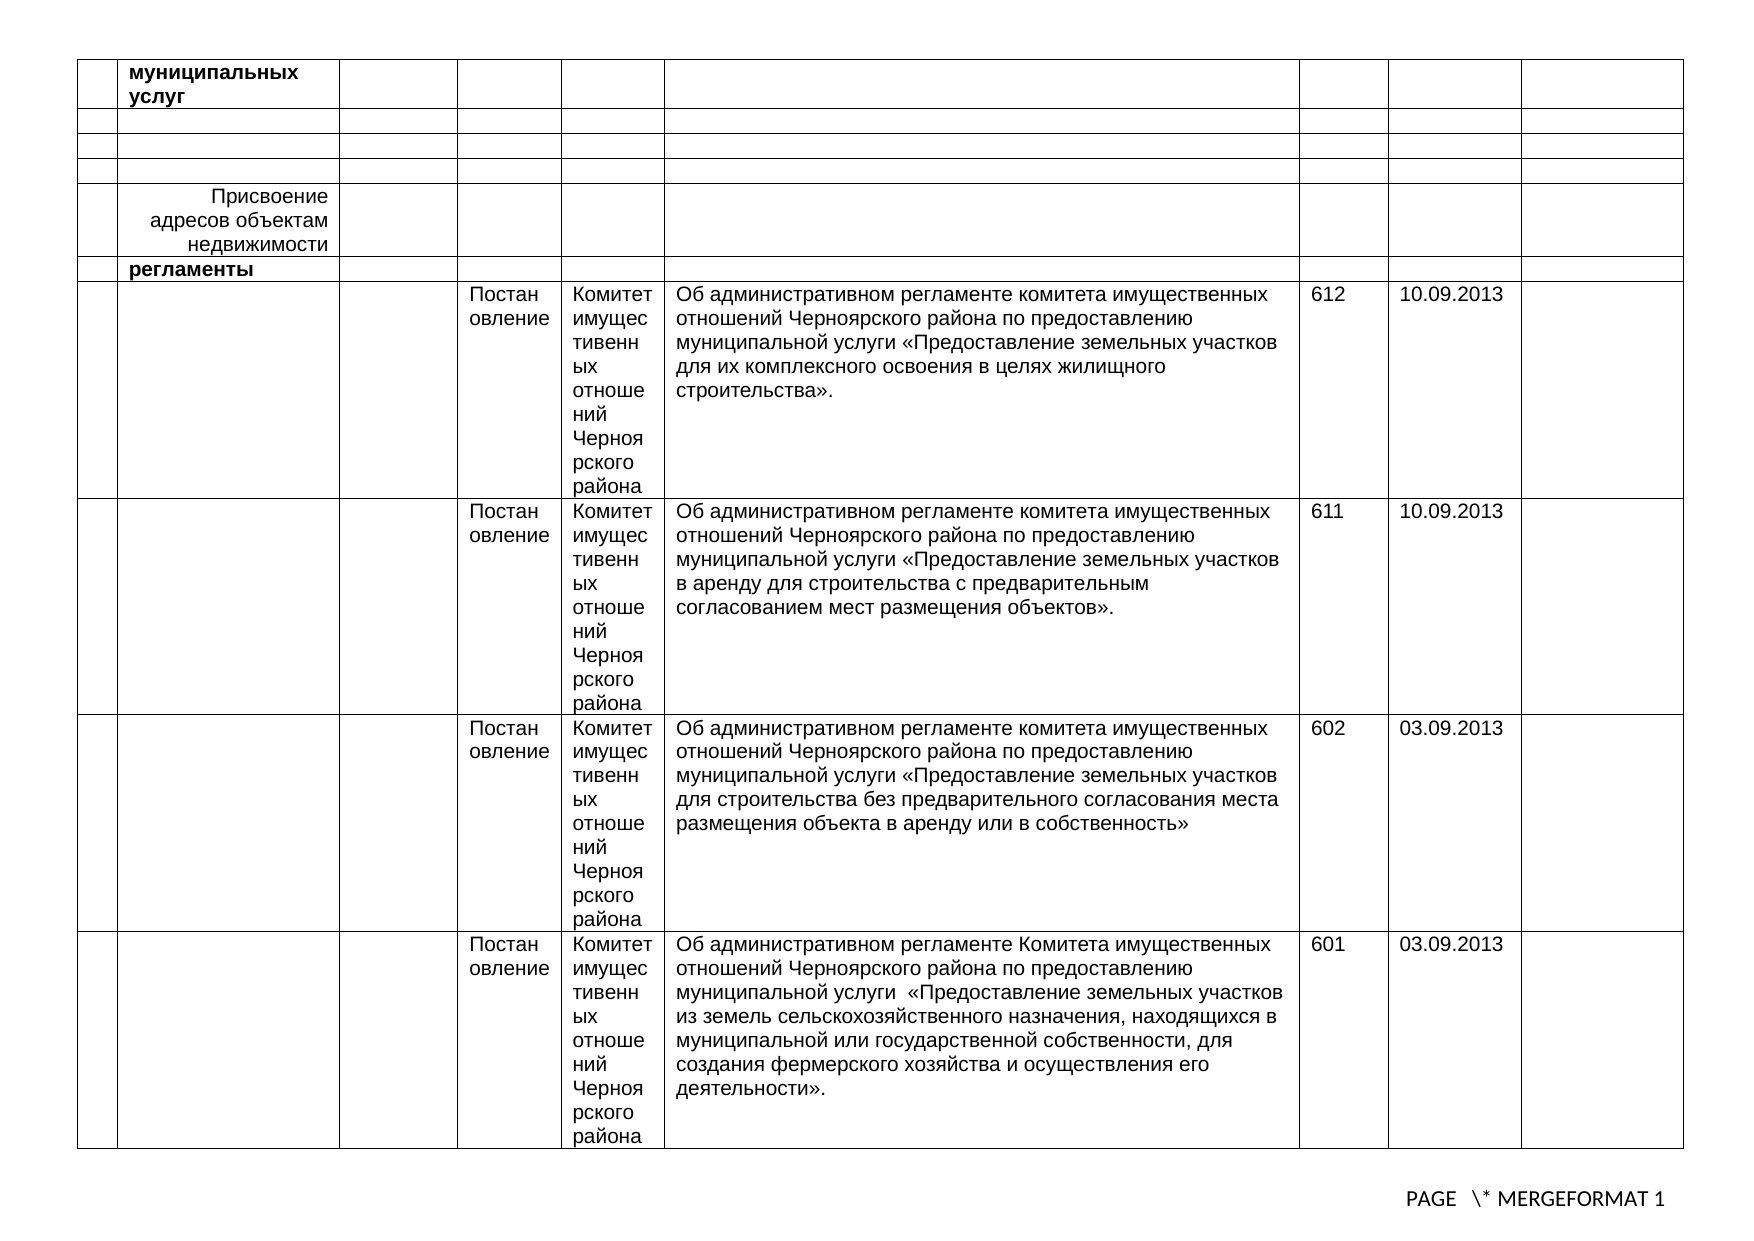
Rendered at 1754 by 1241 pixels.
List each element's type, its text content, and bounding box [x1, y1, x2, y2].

table_cell Комитет имущестивенных отношений Черноярского района [562, 715, 664, 931]
table_cell Об административном регламенте комитета имущественных отношений Черноярского района по предоставлению муниципальной услуги «Предоставление земельных участков в аренду для строительства с предварительным согласованием мест размещения объектов». [665, 499, 1299, 714]
table_cell [118, 134, 339, 158]
table_cell [78, 932, 117, 1148]
table_cell 03.09.2013 [1389, 932, 1521, 1148]
table_cell Комитет имущестивенных отношений Черноярского района [562, 499, 664, 714]
table_cell [562, 184, 664, 256]
table_cell [665, 60, 1299, 108]
table_cell [1389, 184, 1521, 256]
table_cell [1389, 159, 1521, 183]
table_cell [1522, 257, 1683, 281]
table_cell [340, 159, 457, 183]
table_cell [340, 932, 457, 1148]
table_cell [1300, 257, 1388, 281]
table_cell [458, 159, 561, 183]
table_cell [1300, 109, 1388, 133]
table_cell [118, 932, 339, 1148]
table_cell [340, 134, 457, 158]
table_cell Об административном регламенте комитета имущественных отношений Черноярского района по предоставлению муниципальной услуги «Предоставление земельных участков для строительства без предварительного согласования места размещения объекта в аренду или в собственность» [665, 715, 1299, 931]
table_cell [1389, 257, 1521, 281]
table_cell Комитет имущестивенных отношений Черноярского района [562, 282, 664, 498]
table_cell [458, 184, 561, 256]
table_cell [562, 932, 664, 1148]
table_cell [1522, 109, 1683, 133]
table_cell [1389, 134, 1521, 158]
table_cell Постановление [458, 282, 561, 498]
table_cell 03.09.2013 [1389, 715, 1521, 931]
table_cell Присвоение адресов объектам недвижимости [118, 184, 339, 256]
table_cell [1522, 184, 1683, 256]
table_cell [1522, 159, 1683, 183]
table_cell [78, 109, 117, 133]
table_cell 612 [1300, 282, 1388, 498]
table_cell [1522, 60, 1683, 108]
table_cell [458, 134, 561, 158]
table_cell [78, 134, 117, 158]
table_cell Об административном регламенте комитета имущественных отношений Черноярского района по предоставлению муниципальной услуги «Предоставление земельных участков для их комплексного освоения в целях жилищного строительства». [665, 282, 1299, 498]
table_cell [1522, 134, 1683, 158]
table_cell [562, 257, 664, 281]
table_cell [1389, 109, 1521, 133]
table_cell Постановление [458, 715, 561, 931]
table_cell [118, 282, 339, 498]
table_cell [1300, 60, 1388, 108]
table_cell 601 [1300, 932, 1388, 1148]
table_cell [1522, 715, 1683, 931]
table_cell [1522, 499, 1683, 714]
table_cell [340, 715, 457, 931]
table_cell [340, 184, 457, 256]
table_cell [1389, 60, 1521, 108]
table_cell [340, 109, 457, 133]
table_cell [1522, 282, 1683, 498]
table_cell [665, 257, 1299, 281]
table_cell [340, 257, 457, 281]
table_cell [1300, 159, 1388, 183]
table_cell [340, 282, 457, 498]
table_cell Об административном регламенте Комитета имущественных отношений Черноярского района по предоставлению муниципальной услуги «Предоставление земельных участков из земель сельскохозяйственного назначения, находящихся в муниципальной или государственной собственности, для создания фермерского хозяйства и осуществления его деятельности». [665, 932, 1299, 1148]
table_cell [340, 499, 457, 714]
table_cell [78, 499, 117, 714]
table_cell 602 [1300, 715, 1388, 931]
table_cell [1522, 932, 1683, 1148]
table_cell [78, 282, 117, 498]
table_cell [458, 257, 561, 281]
table_cell [665, 109, 1299, 133]
table_cell [562, 60, 664, 108]
table_cell [78, 184, 117, 256]
table_cell [78, 159, 117, 183]
table_cell 10.09.2013 [1389, 282, 1521, 498]
table_cell [118, 109, 339, 133]
table_cell [340, 60, 457, 108]
table_cell регламенты [118, 257, 339, 281]
table_cell [78, 60, 117, 108]
table_cell 10.09.2013 [1389, 499, 1521, 714]
table_cell [118, 715, 339, 931]
table_cell [118, 159, 339, 183]
table_cell [458, 109, 561, 133]
table_cell [458, 60, 561, 108]
table_cell [78, 715, 117, 931]
table_cell [1300, 134, 1388, 158]
table_cell [665, 184, 1299, 256]
table_cell [1300, 184, 1388, 256]
table_cell [665, 134, 1299, 158]
table_cell [118, 499, 339, 714]
table_cell [562, 159, 664, 183]
table_cell Постановление [458, 932, 561, 1148]
table_cell [78, 257, 117, 281]
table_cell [118, 60, 339, 108]
table_cell Постановление [458, 499, 561, 714]
table_cell [562, 109, 664, 133]
table_cell [562, 134, 664, 158]
table_cell 611 [1300, 499, 1388, 714]
table_cell [665, 159, 1299, 183]
